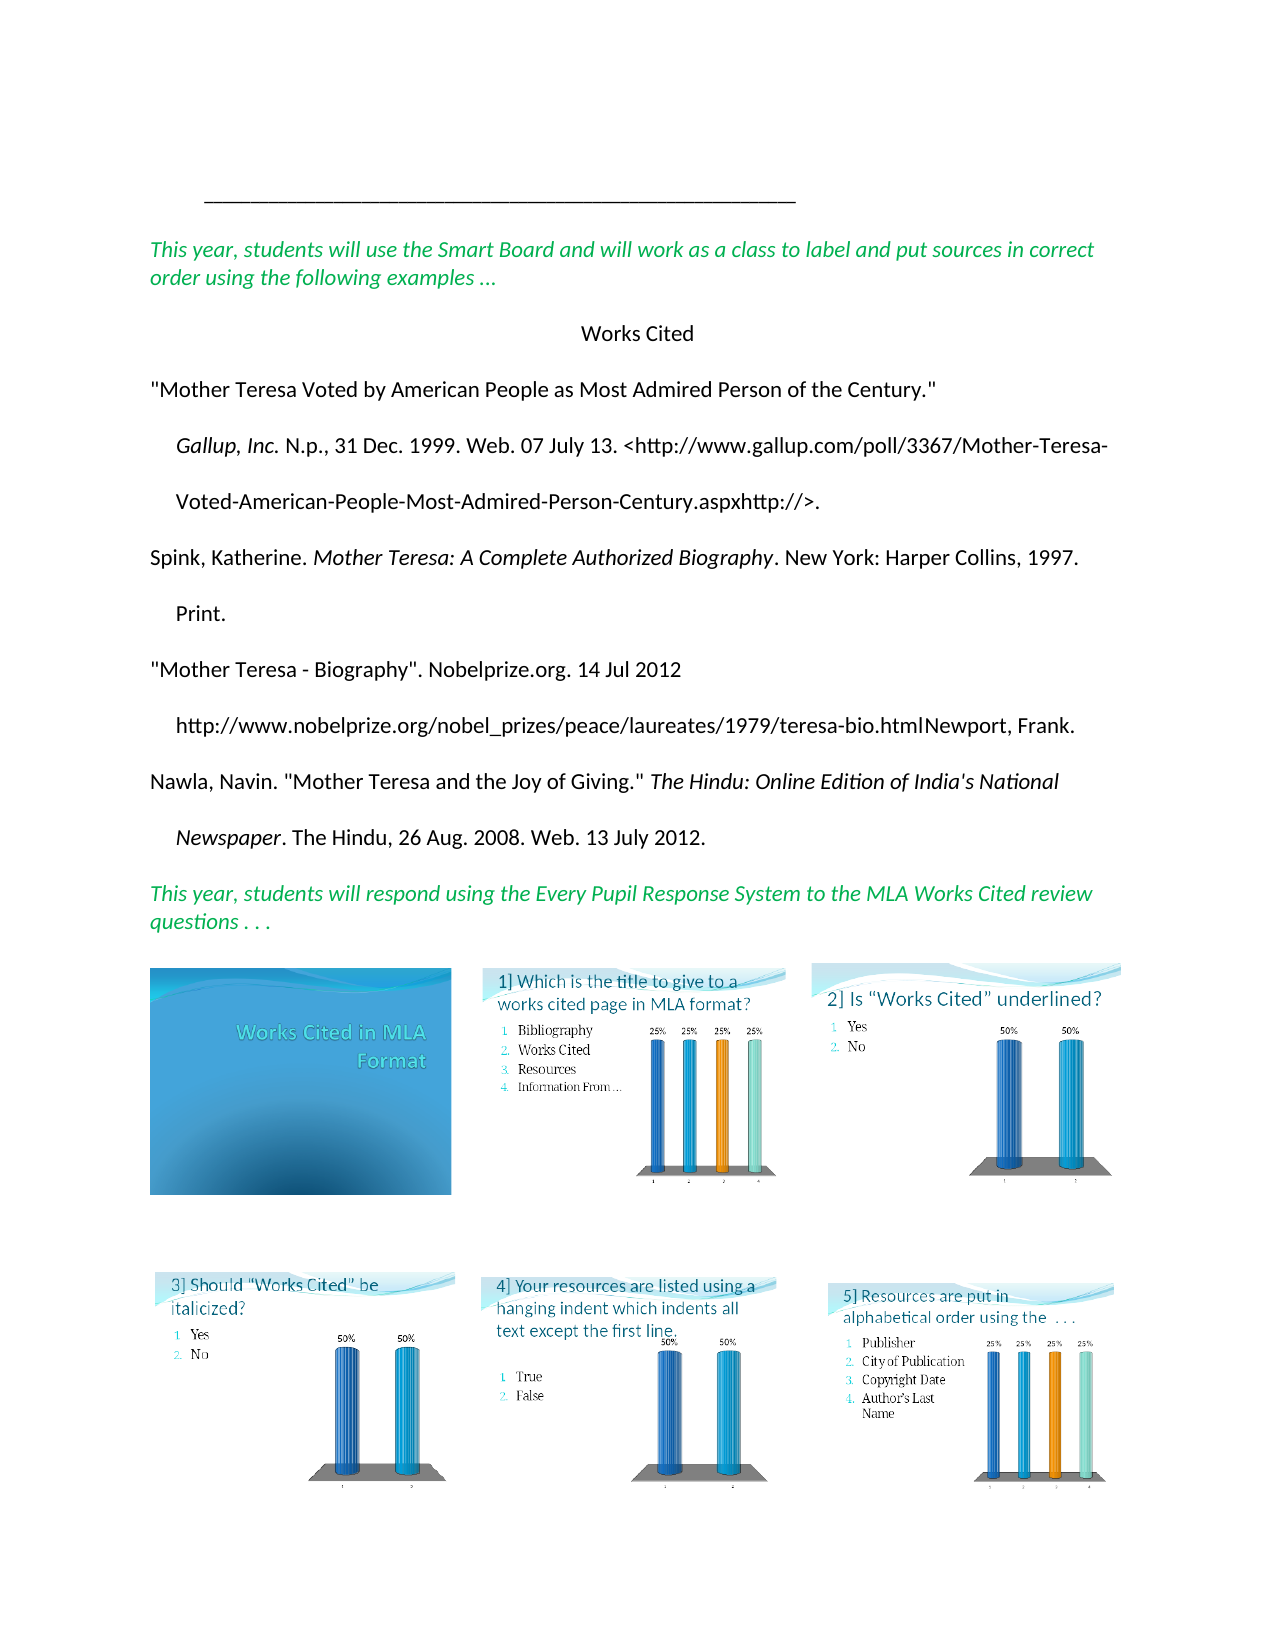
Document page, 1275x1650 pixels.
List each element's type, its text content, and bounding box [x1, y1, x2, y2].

text Voted-American-People-Most-Admired-Person-Century.aspxhttp://>. [150, 487, 1125, 515]
text "Mother Teresa - Biography". Nobelprize.org. 14 Jul 2012 [150, 655, 1125, 683]
text Works Cited [150, 319, 1125, 347]
text This year, students will respond using the Every Pupil Response System to the MLA Works Cited review questions . . . [150, 879, 1125, 935]
text Nawla, Navin. "Mother Teresa and the Joy of Giving." The Hindu: Online Edition of India's National [150, 767, 1125, 795]
text This year, students will use the Smart Board and will work as a class to label and put sources in correct order using the following examples ... [150, 235, 1125, 291]
text Newspaper. The Hindu, 26 Aug. 2008. Web. 13 July 2012. [150, 823, 1125, 851]
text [150, 178, 1125, 207]
text Print. [150, 599, 1125, 627]
text Gallup, Inc. N.p., 31 Dec. 1999. Web. 07 July 13. <http://www.gallup.com/poll/3367/Mother-Teresa- [150, 431, 1125, 459]
text Spink, Katherine. Mother Teresa: A Complete Authorized Biography. New York: Harper Collins, 1997. [150, 543, 1125, 571]
text "Mother Teresa Voted by American People as Most Admired Person of the Century." [150, 375, 1125, 403]
text http://www.nobelprize.org/nobel_prizes/peace/laureates/1979/teresa-bio.htmlNewport, Frank. [150, 711, 1125, 739]
